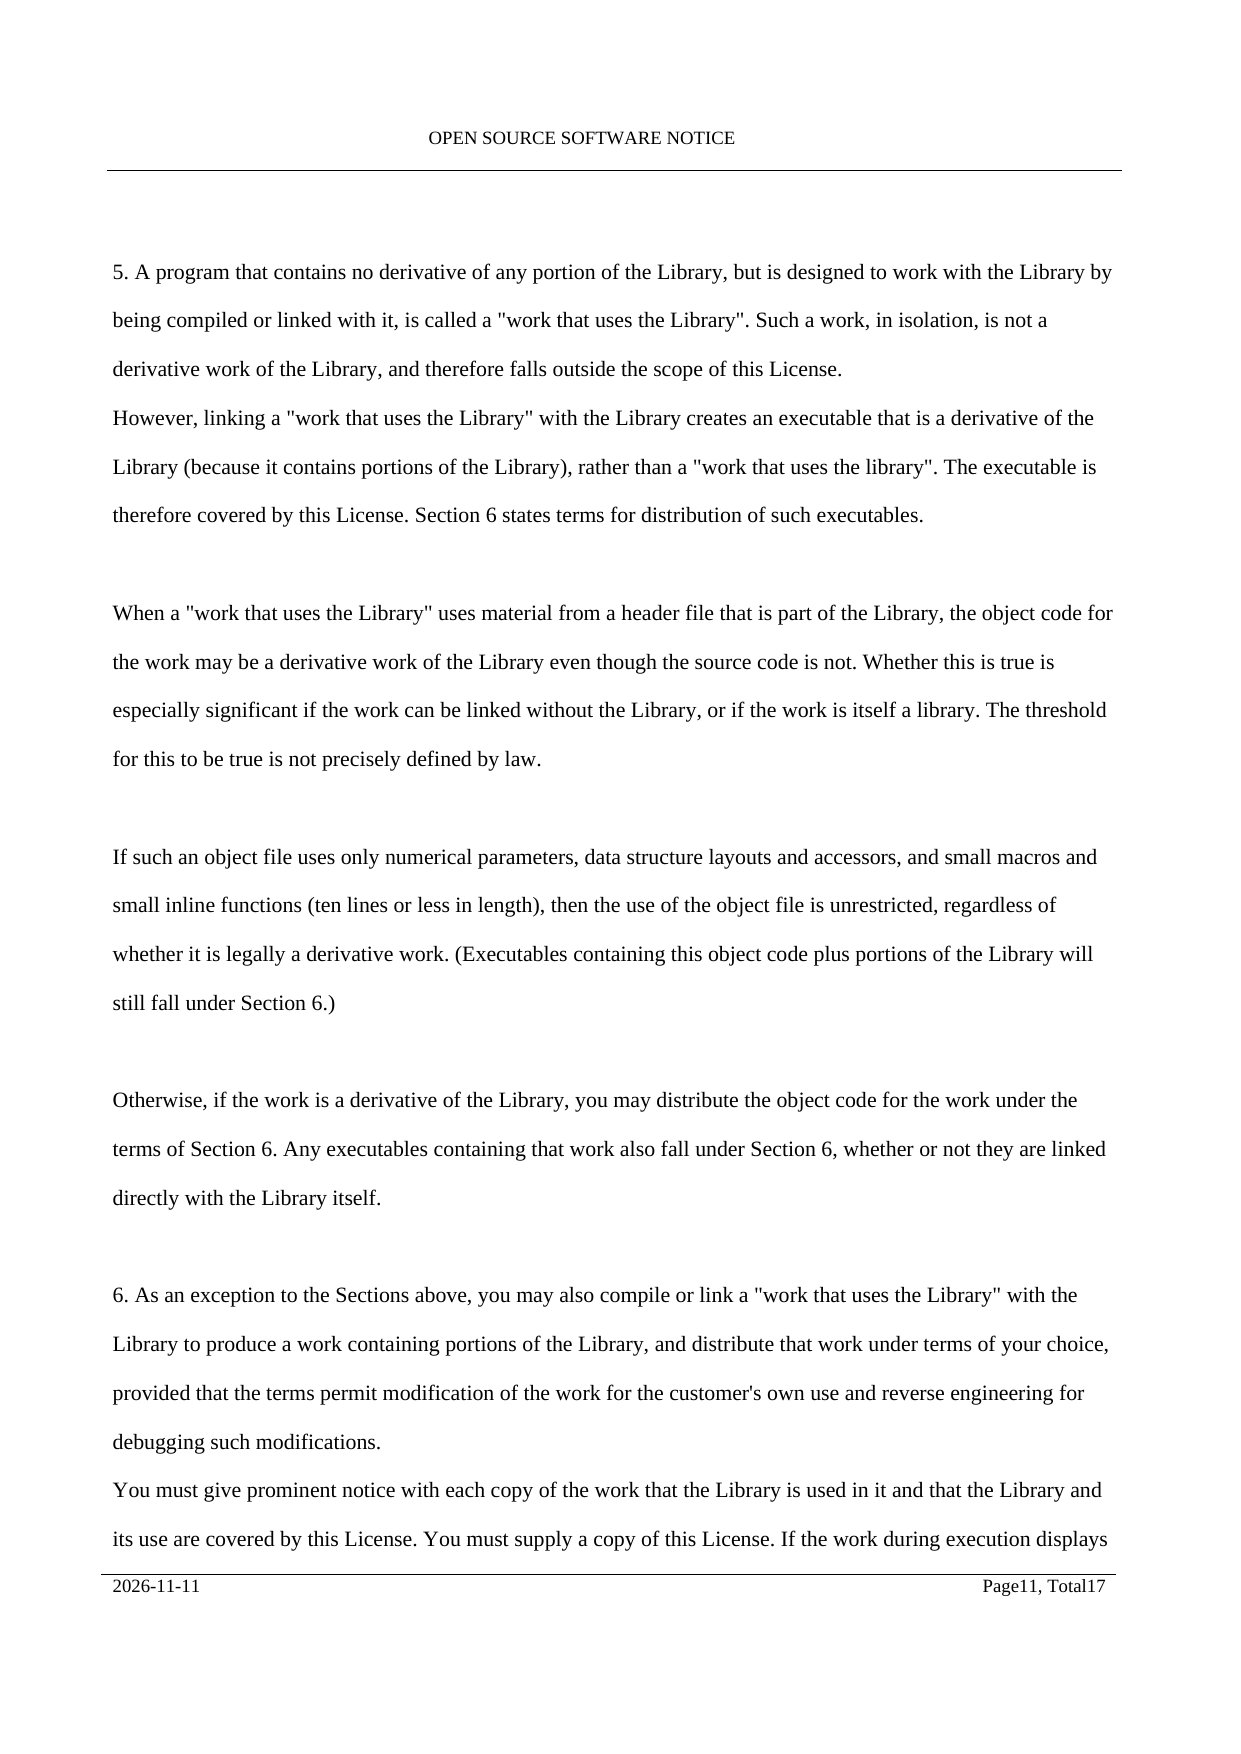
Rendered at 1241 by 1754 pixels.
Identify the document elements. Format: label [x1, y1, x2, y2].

text [112, 206, 1128, 1555]
